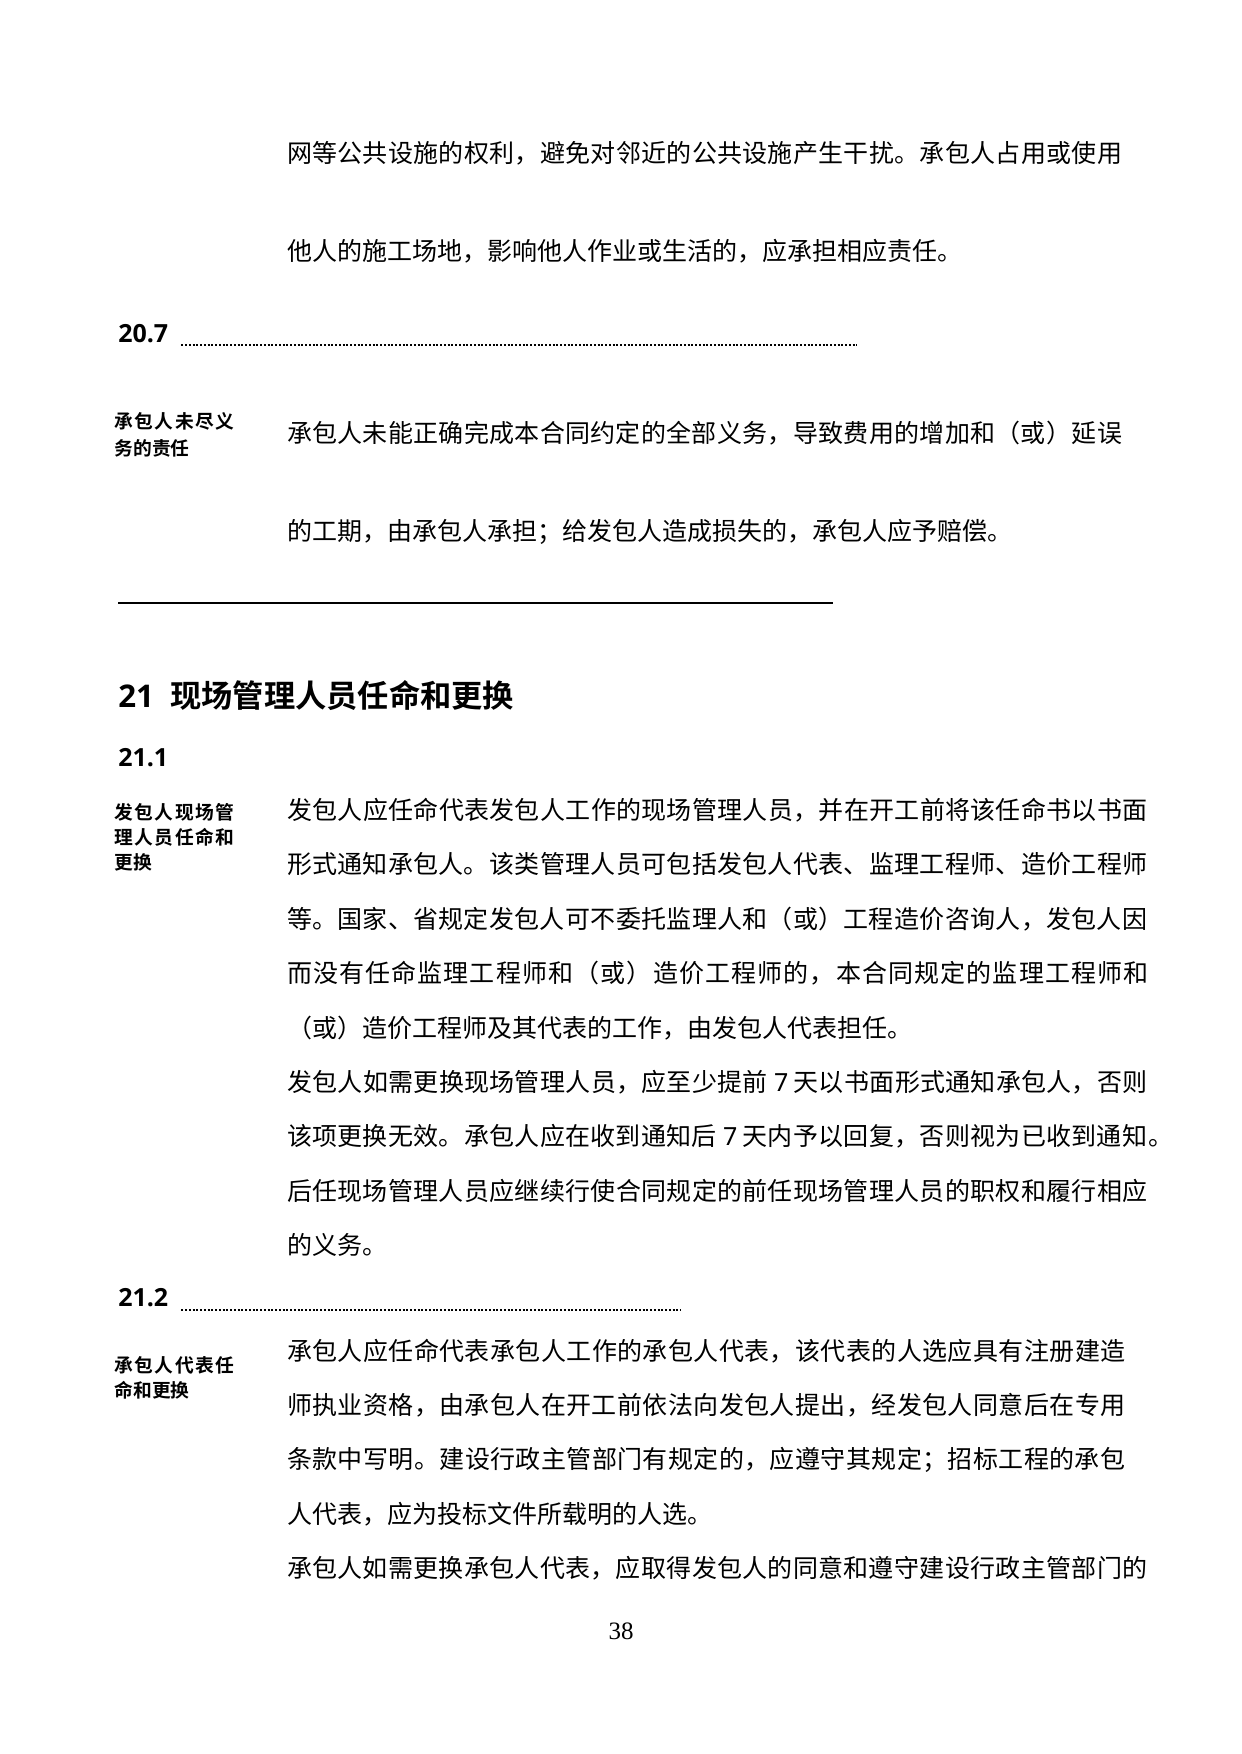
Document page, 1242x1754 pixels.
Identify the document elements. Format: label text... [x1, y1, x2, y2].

text 21.2 [118, 1280, 1148, 1314]
text 发包人如需更换现场管理人员，应至少提前7天以书面形式通知承包人，否则该项更换无效。承包人应在收到通知后7天内予以回复，否则视为已收到通知。后任现场管理人员应继续行使合同规定的前任现场管理人员的职权和履行相应的义务。 [287, 1062, 1148, 1262]
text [287, 1548, 1148, 1585]
text 20.7 [118, 300, 1123, 365]
text 发包人应任命代表发包人工作的现场管理人员，并在开工前将该任命书以书面形式通知承包人。该类管理人员可包括发包人代表、监理工程师、造价工程师等。国家、省规定发包人可不委托监理人和（或）工程造价咨询人，发包人因而没有任命监理工程师和（或）造价工程师的，本合同规定的监理工程师和（或）造价工程师及其代表的工作，由发包人代表担任。 [287, 791, 1148, 1044]
text 21.1 [118, 739, 1148, 774]
text 21 现场管理人员任命和更换 [118, 671, 1148, 717]
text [287, 119, 1123, 282]
text 承包人未能正确完成本合同约定的全部义务，导致费用的增加和（或）延误的工期，由承包人承担；给发包人造成损失的，承包人应予赔偿。 [287, 399, 1123, 562]
text 承包人应任命代表承包人工作的承包人代表，该代表的人选应具有注册建造师执业资格，由承包人在开工前依法向发包人提出，经发包人同意后在专用条款中写明。建设行政主管部门有规定的，应遵守其规定；招标工程的承包人代表，应为投标文件所载明的人选。 [287, 1331, 1127, 1530]
